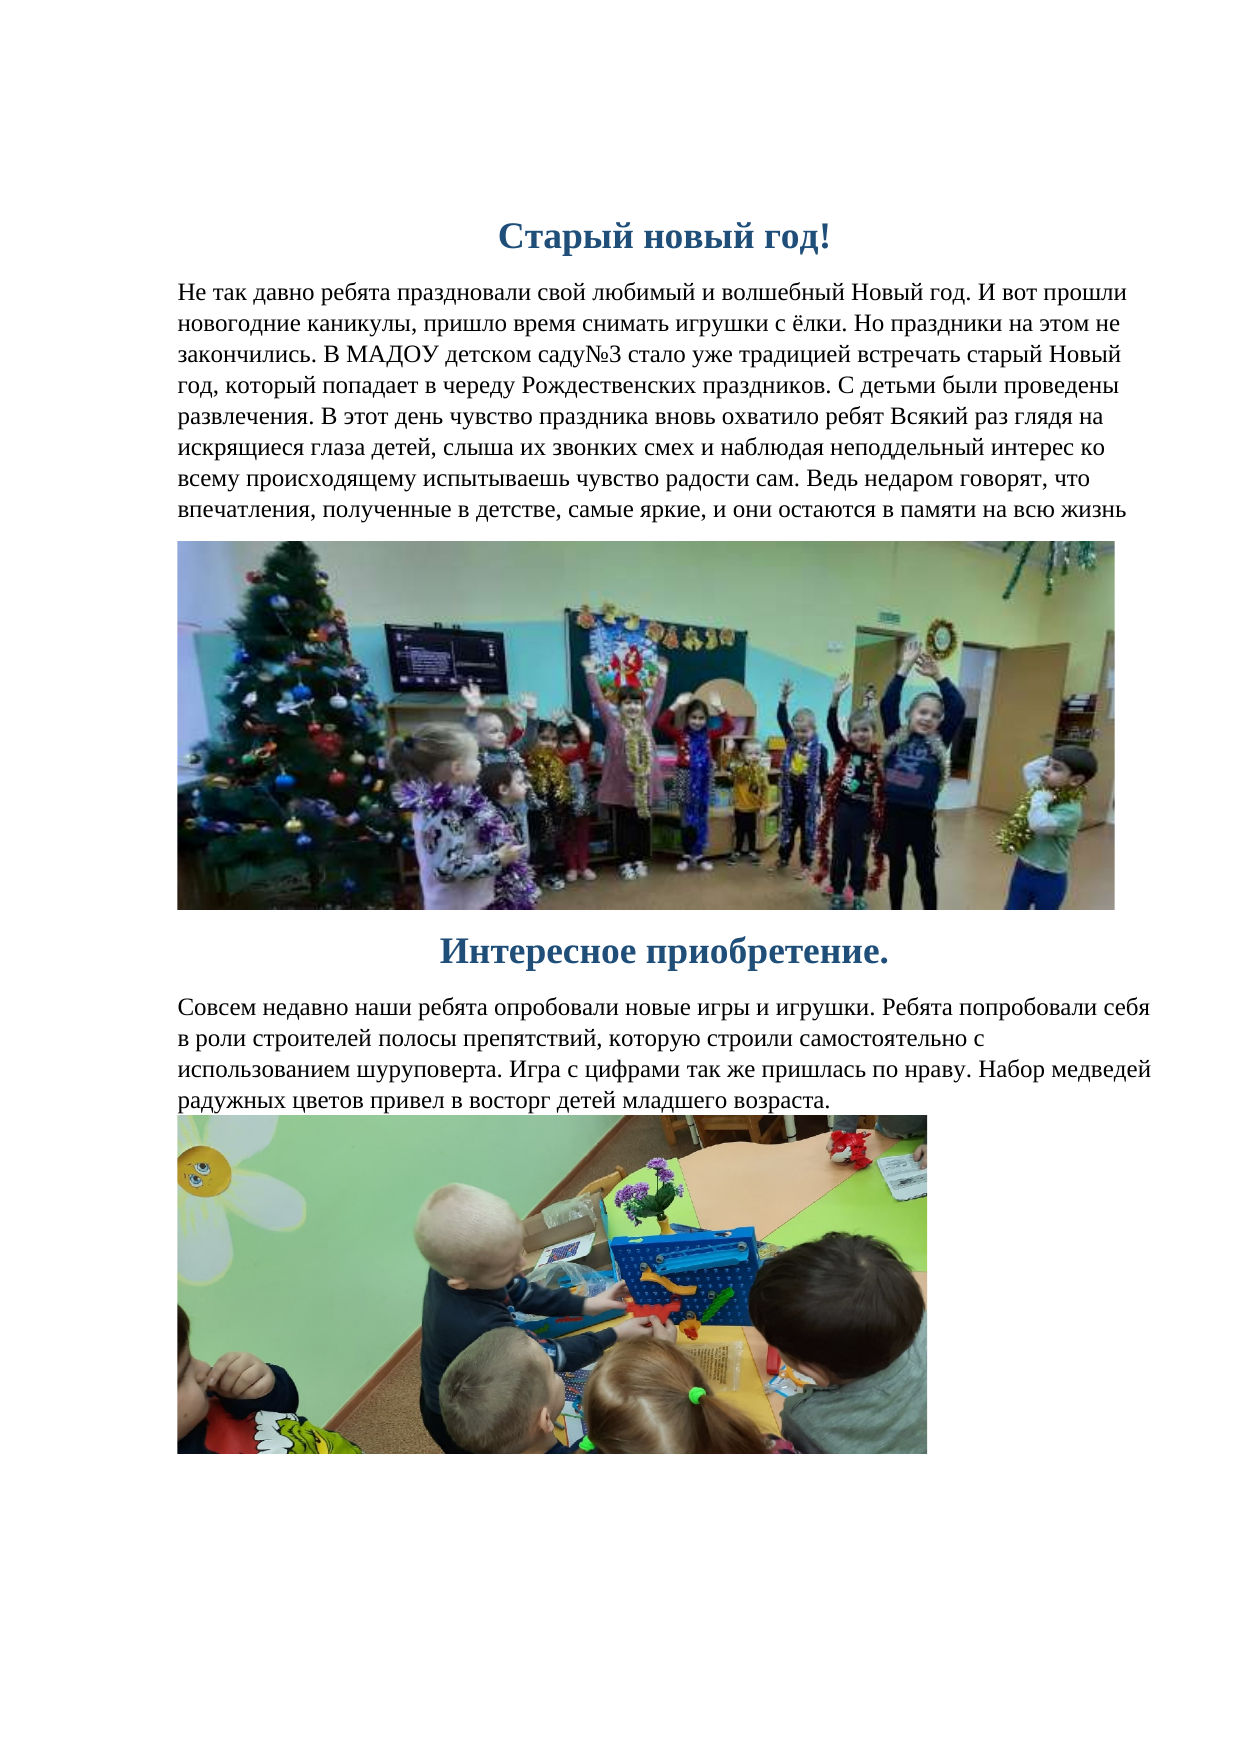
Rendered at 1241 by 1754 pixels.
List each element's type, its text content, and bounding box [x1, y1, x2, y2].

picture [177, 1115, 928, 1454]
text Не так давно ребята праздновали свой любимый и волшебный Новый год. И вот прошли новогодние каникулы, пришло время снимать игрушки с ёлки. Но праздники на этом не закончились. В МАДОУ детском саду№3 стало уже традицией встречать старый Новый год, который попадает в череду Рождественских праздников. С детьми были проведены развлечения. В этот день чувство праздника вновь охватило ребят Всякий раз глядя на искрящиеся глаза детей, слыша их звонких смех и наблюдая неподдельный интерес ко всему происходящему испытываешь чувство радости сам. Ведь недаром говорят, что впечатления, полученные в детстве, самые яркие, и они остаются в памяти на всю жизнь [177, 277, 1152, 523]
picture [177, 541, 1115, 910]
text Старый новый год! [177, 213, 1152, 257]
text Интересное приобретение. [177, 928, 1152, 972]
